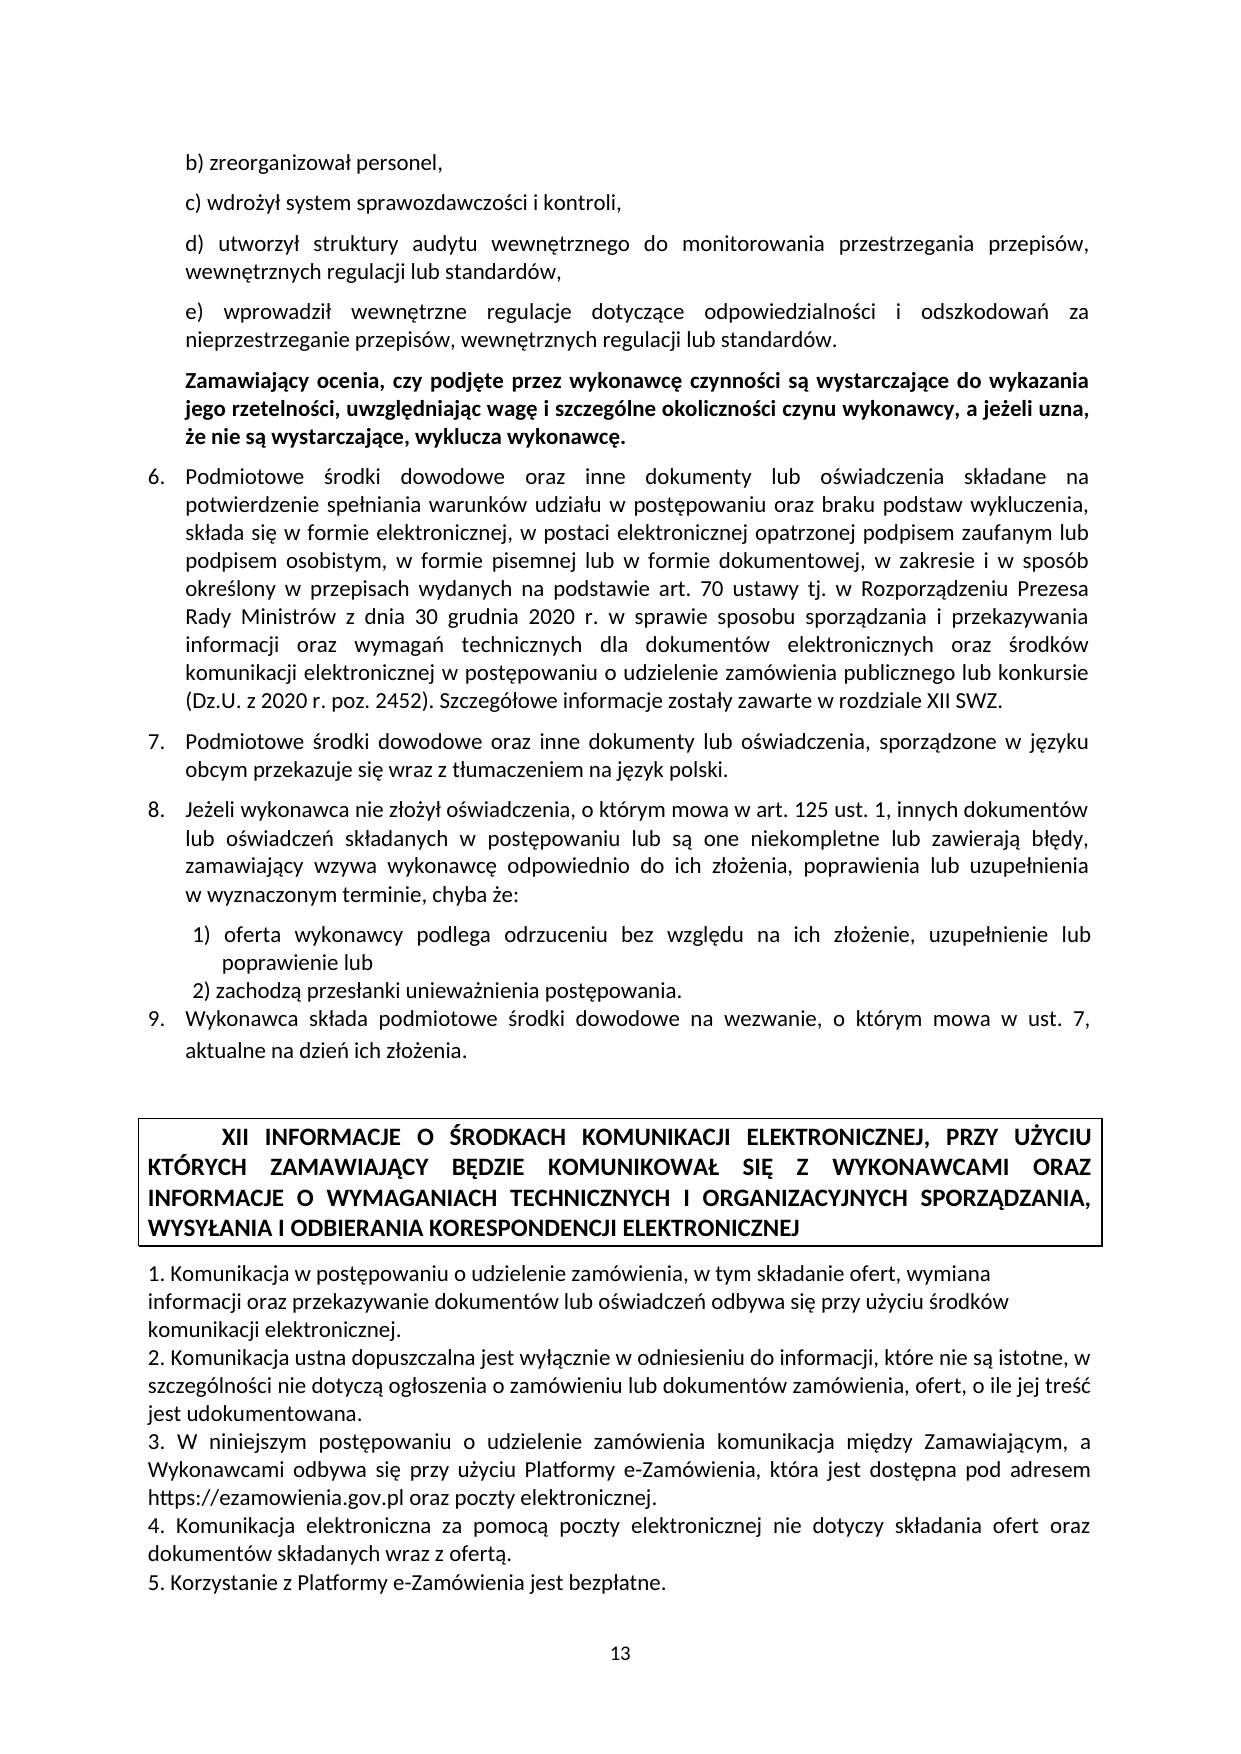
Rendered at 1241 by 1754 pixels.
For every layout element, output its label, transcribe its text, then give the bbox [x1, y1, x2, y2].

list XII INFORMACJE O ŚRODKACH KOMUNIKACJI ELEKTRONICZNEJ, PRZY UŻYCIU KTÓRYCH ZAMAWIAJĄCY BĘDZIE KOMUNIKOWAŁ SIĘ Z WYKONAWCAMI ORAZ INFORMACJE O WYMAGANIACH TECHNICZNYCH I ORGANIZACYJNYCH SPORZĄDZANIA, WYSYŁANIA I ODBIERANIA KORESPONDENCJI ELEKTRONICZNEJ [139, 1119, 1101, 1245]
list Podmiotowe środki dowodowe oraz inne dokumenty lub oświadczenia składane na potwierdzenie spełniania warunków udziału w postępowaniu oraz braku podstaw wykluczenia, składa się w formie elektronicznej, w postaci elektronicznej opatrzonej podpisem zaufanym lub podpisem osobistym, w formie pisemnej lub w formie dokumentowej, w zakresie i w sposób określony w przepisach wydanych na podstawie art. 70 ustawy tj. w Rozporządzeniu Prezesa Rady Ministrów z dnia 30 grudnia 2020 r. w sprawie sposobu sporządzania i przekazywania informacji oraz wymagań technicznych dla dokumentów elektronicznych oraz środków komunikacji elektronicznej w postępowaniu o udzielenie zamówienia publicznego lub konkursie (Dz.U. z 2020 r. poz. 2452). Szczegółowe informacje zostały zawarte w rozdziale XII SWZ. [148, 462, 1090, 714]
text d) utworzył struktury audytu wewnętrznego do monitorowania przestrzegania przepisów, wewnętrznych regulacji lub standardów, [185, 229, 1090, 285]
text 3. W niniejszym postępowaniu o udzielenie zamówienia komunikacja między Zamawiającym, a Wykonawcami odbywa się przy użyciu Platformy e-Zamówienia, która jest dostępna pod adresem https://ezamowienia.gov.pl oraz poczty elektronicznej. [148, 1427, 1092, 1512]
text 2. Komunikacja ustna dopuszczalna jest wyłącznie w odniesieniu do informacji, które nie są istotne, w szczególności nie dotyczą ogłoszenia o zamówieniu lub dokumentów zamówienia, ofert, o ile jej treść jest udokumentowana. [148, 1343, 1092, 1427]
text c) wdrożył system sprawozdawczości i kontroli, [185, 188, 1090, 216]
text 2) zachodzą przesłanki unieważnienia postępowania. [192, 976, 1092, 1004]
text 5. Korzystanie z Platformy e-Zamówienia jest bezpłatne. [148, 1568, 1092, 1596]
text komunikacji elektronicznej. [148, 1315, 1092, 1343]
list Jeżeli wykonawca nie złożył oświadczenia, o którym mowa w art. 125 ust. 1, innych dokumentów lub oświadczeń składanych w postępowaniu lub są one niekompletne lub zawierają błędy, zamawiający wzywa wykonawcę odpowiednio do ich złożenia, poprawienia lub uzupełnienia w wyznaczonym terminie, chyba że: [148, 796, 1090, 908]
text 1) oferta wykonawcy podlega odrzuceniu bez względu na ich złożenie, uzupełnienie lub poprawienie lub [192, 920, 1092, 976]
list Podmiotowe środki dowodowe oraz inne dokumenty lub oświadczenia, sporządzone w języku obcym przekazuje się wraz z tłumaczeniem na język polski. [148, 727, 1090, 783]
text 1. Komunikacja w postępowaniu o udzielenie zamówienia, w tym składanie ofert, wymiana [148, 1259, 1092, 1287]
list Wykonawca składa podmiotowe środki dowodowe na wezwanie, o którym mowa w ust. 7, aktualne na dzień ich złożenia. [148, 1004, 1092, 1064]
text Zamawiający ocenia, czy podjęte przez wykonawcę czynności są wystarczające do wykazania jego rzetelności, uwzględniając wagę i szczególne okoliczności czynu wykonawcy, a jeżeli uzna, że nie są wystarczające, wyklucza wykonawcę. [185, 366, 1090, 450]
text informacji oraz przekazywanie dokumentów lub oświadczeń odbywa się przy użyciu środków [148, 1287, 1092, 1315]
text e) wprowadził wewnętrzne regulacje dotyczące odpowiedzialności i odszkodowań za nieprzestrzeganie przepisów, wewnętrznych regulacji lub standardów. [185, 297, 1090, 353]
text 4. Komunikacja elektroniczna za pomocą poczty elektronicznej nie dotyczy składania ofert oraz dokumentów składanych wraz z ofertą. [148, 1512, 1092, 1568]
text b) zreorganizował personel, [185, 148, 1090, 176]
